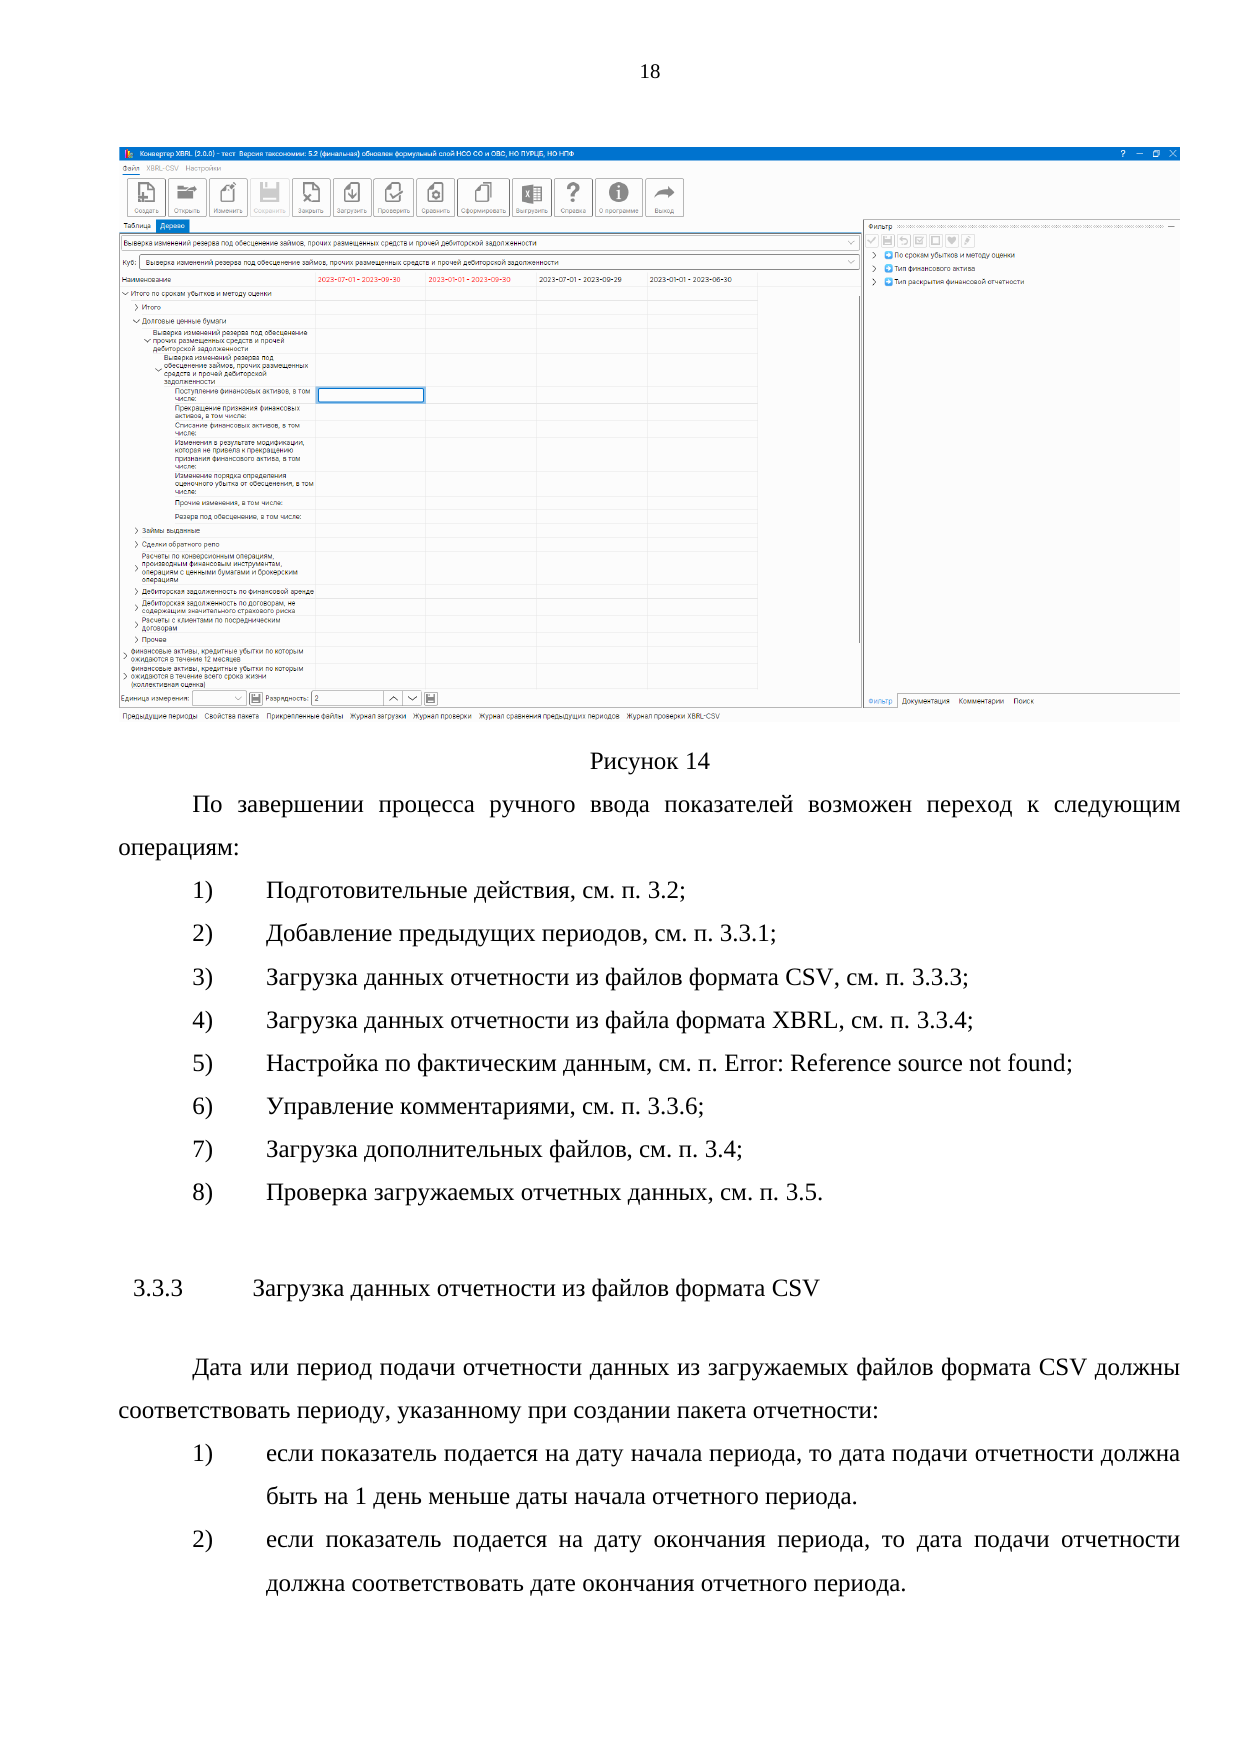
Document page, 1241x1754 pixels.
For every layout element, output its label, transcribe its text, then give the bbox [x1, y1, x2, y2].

list Загрузка данных отчетности из файла формата XBRL, см. п. 3.3.4; [192, 1005, 1181, 1033]
picture [119, 147, 1180, 722]
text Рисунок 14 [118, 746, 1181, 775]
list Добавление предыдущих периодов, см. п. 3.3.1; [192, 918, 1181, 947]
list Подготовительные действия, см. п. 3.2; [192, 875, 1181, 904]
list Загрузка дополнительных файлов, см. п. 3.4; [192, 1134, 1181, 1163]
list Проверка загружаемых отчетных данных, см. п. 3.5. [192, 1177, 1181, 1206]
text По завершении процесса ручного ввода показателей возможен переход к следующим операциям: [118, 789, 1181, 861]
list Управление комментариями, см. п. 3.3.6; [192, 1091, 1181, 1120]
list Загрузка данных отчетности из файлов формата CSV [118, 1273, 1181, 1302]
list если показатель подается на дату окончания периода, то дата подачи отчетности должна соответствовать дате окончания отчетного периода. [192, 1524, 1181, 1596]
list если показатель подается на дату начала периода, то дата подачи отчетности должна быть на 1 день меньше даты начала отчетного периода. [192, 1438, 1181, 1510]
text Дата или период подачи отчетности данных из загружаемых файлов формата CSV должны соответствовать периоду, указанному при создании пакета отчетности: [118, 1352, 1181, 1424]
list Загрузка данных отчетности из файлов формата CSV, см. п. 3.3.3; [192, 962, 1181, 990]
